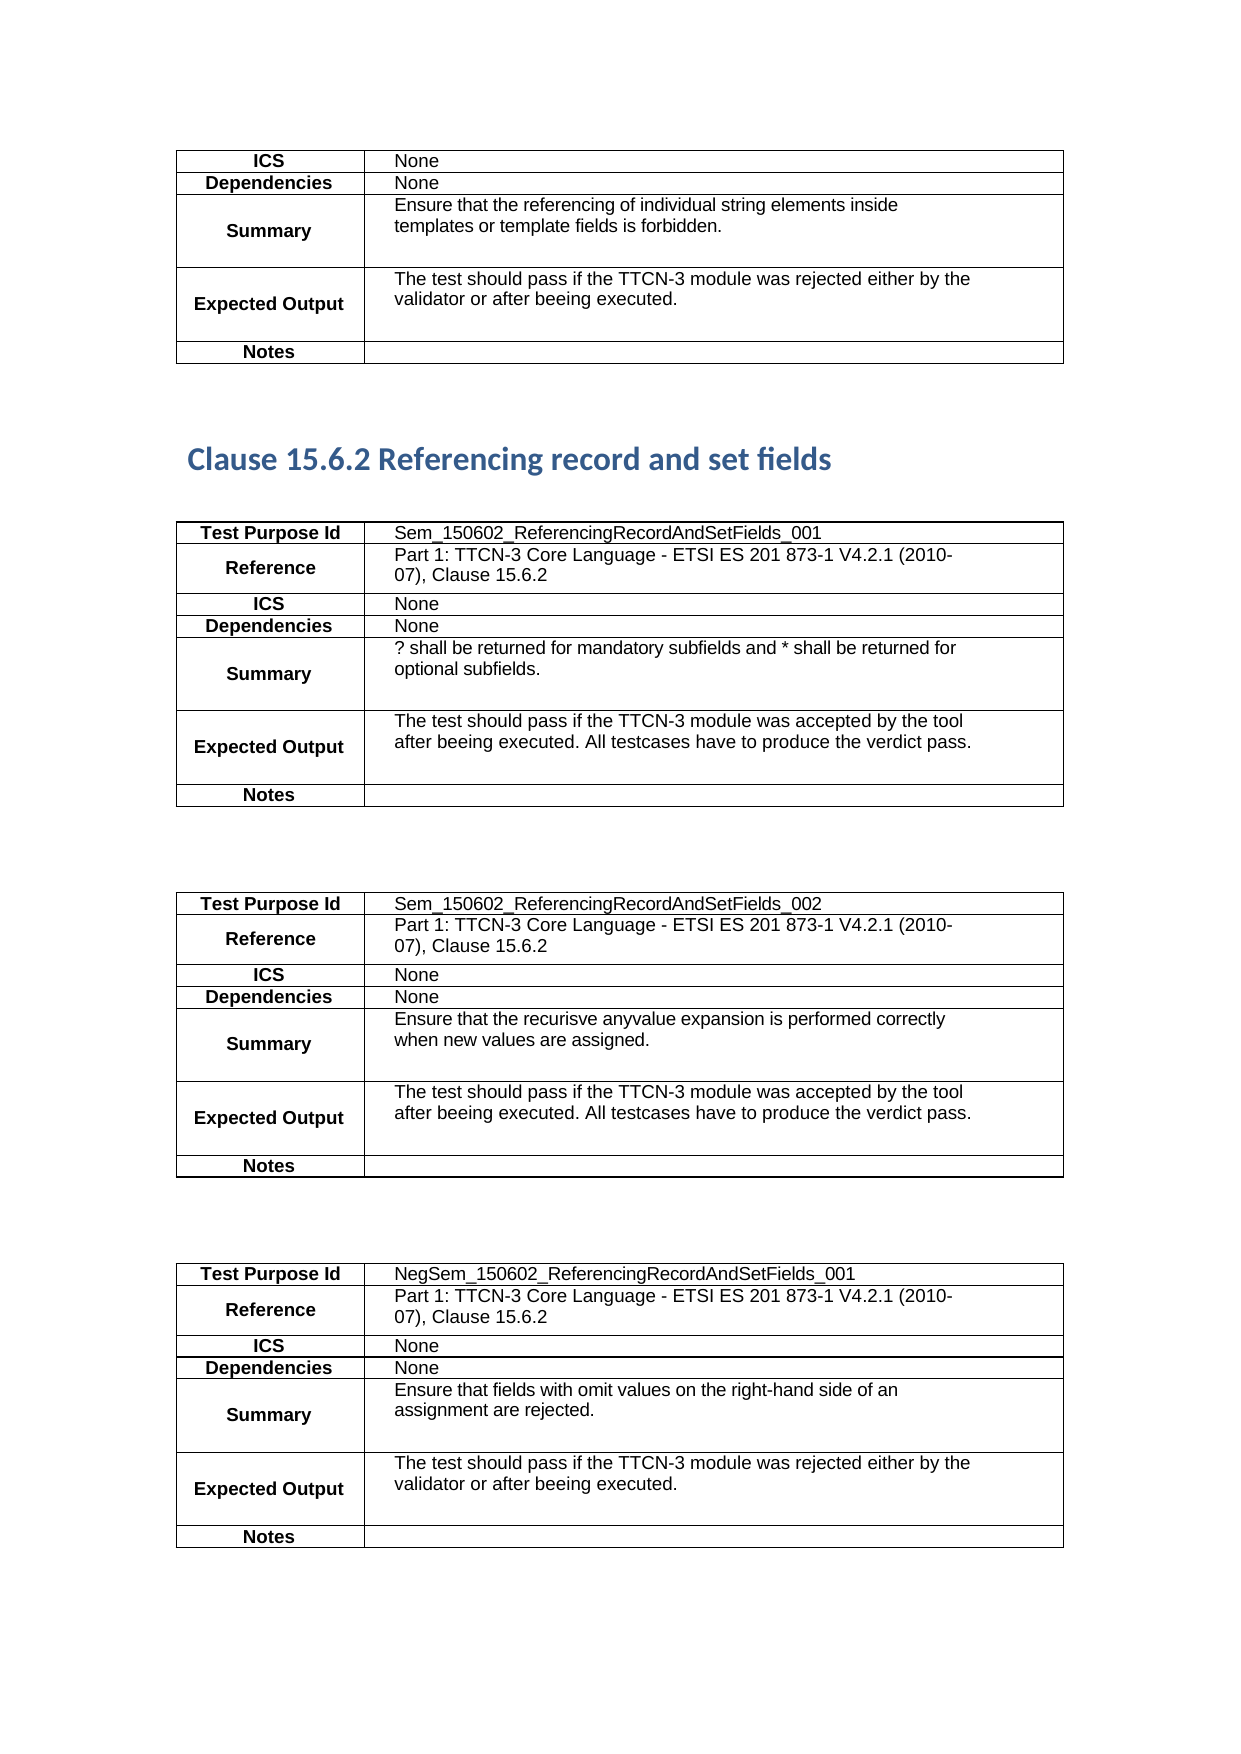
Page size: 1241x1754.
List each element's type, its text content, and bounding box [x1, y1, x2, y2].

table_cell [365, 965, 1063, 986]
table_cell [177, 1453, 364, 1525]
subtitle Clause 15.6.2 Referencing record and set fields [187, 438, 1053, 479]
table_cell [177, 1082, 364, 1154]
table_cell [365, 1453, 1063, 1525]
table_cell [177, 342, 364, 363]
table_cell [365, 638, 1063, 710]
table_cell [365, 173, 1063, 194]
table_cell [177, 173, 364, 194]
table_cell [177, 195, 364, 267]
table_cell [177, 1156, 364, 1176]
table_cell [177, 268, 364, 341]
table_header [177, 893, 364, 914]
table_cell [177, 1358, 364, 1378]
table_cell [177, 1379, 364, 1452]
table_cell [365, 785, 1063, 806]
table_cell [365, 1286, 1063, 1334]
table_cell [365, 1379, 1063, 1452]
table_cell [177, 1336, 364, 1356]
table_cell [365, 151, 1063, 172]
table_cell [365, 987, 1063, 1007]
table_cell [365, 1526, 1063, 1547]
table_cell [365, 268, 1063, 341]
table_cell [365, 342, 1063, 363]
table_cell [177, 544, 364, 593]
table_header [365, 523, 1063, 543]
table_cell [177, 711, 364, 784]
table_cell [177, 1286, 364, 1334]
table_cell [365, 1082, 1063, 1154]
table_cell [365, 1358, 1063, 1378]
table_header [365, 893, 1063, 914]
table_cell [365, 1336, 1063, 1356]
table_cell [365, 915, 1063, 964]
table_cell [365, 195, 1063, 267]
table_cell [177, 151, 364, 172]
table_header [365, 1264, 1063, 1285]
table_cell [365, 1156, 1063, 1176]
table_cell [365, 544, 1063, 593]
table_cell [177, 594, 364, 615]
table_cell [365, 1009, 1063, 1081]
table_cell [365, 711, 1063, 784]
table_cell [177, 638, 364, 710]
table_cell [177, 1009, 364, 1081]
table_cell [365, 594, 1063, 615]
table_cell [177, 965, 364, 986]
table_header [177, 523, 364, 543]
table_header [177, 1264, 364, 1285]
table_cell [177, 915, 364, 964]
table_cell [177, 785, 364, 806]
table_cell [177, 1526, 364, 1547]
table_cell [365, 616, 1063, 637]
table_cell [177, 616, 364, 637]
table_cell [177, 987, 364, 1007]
